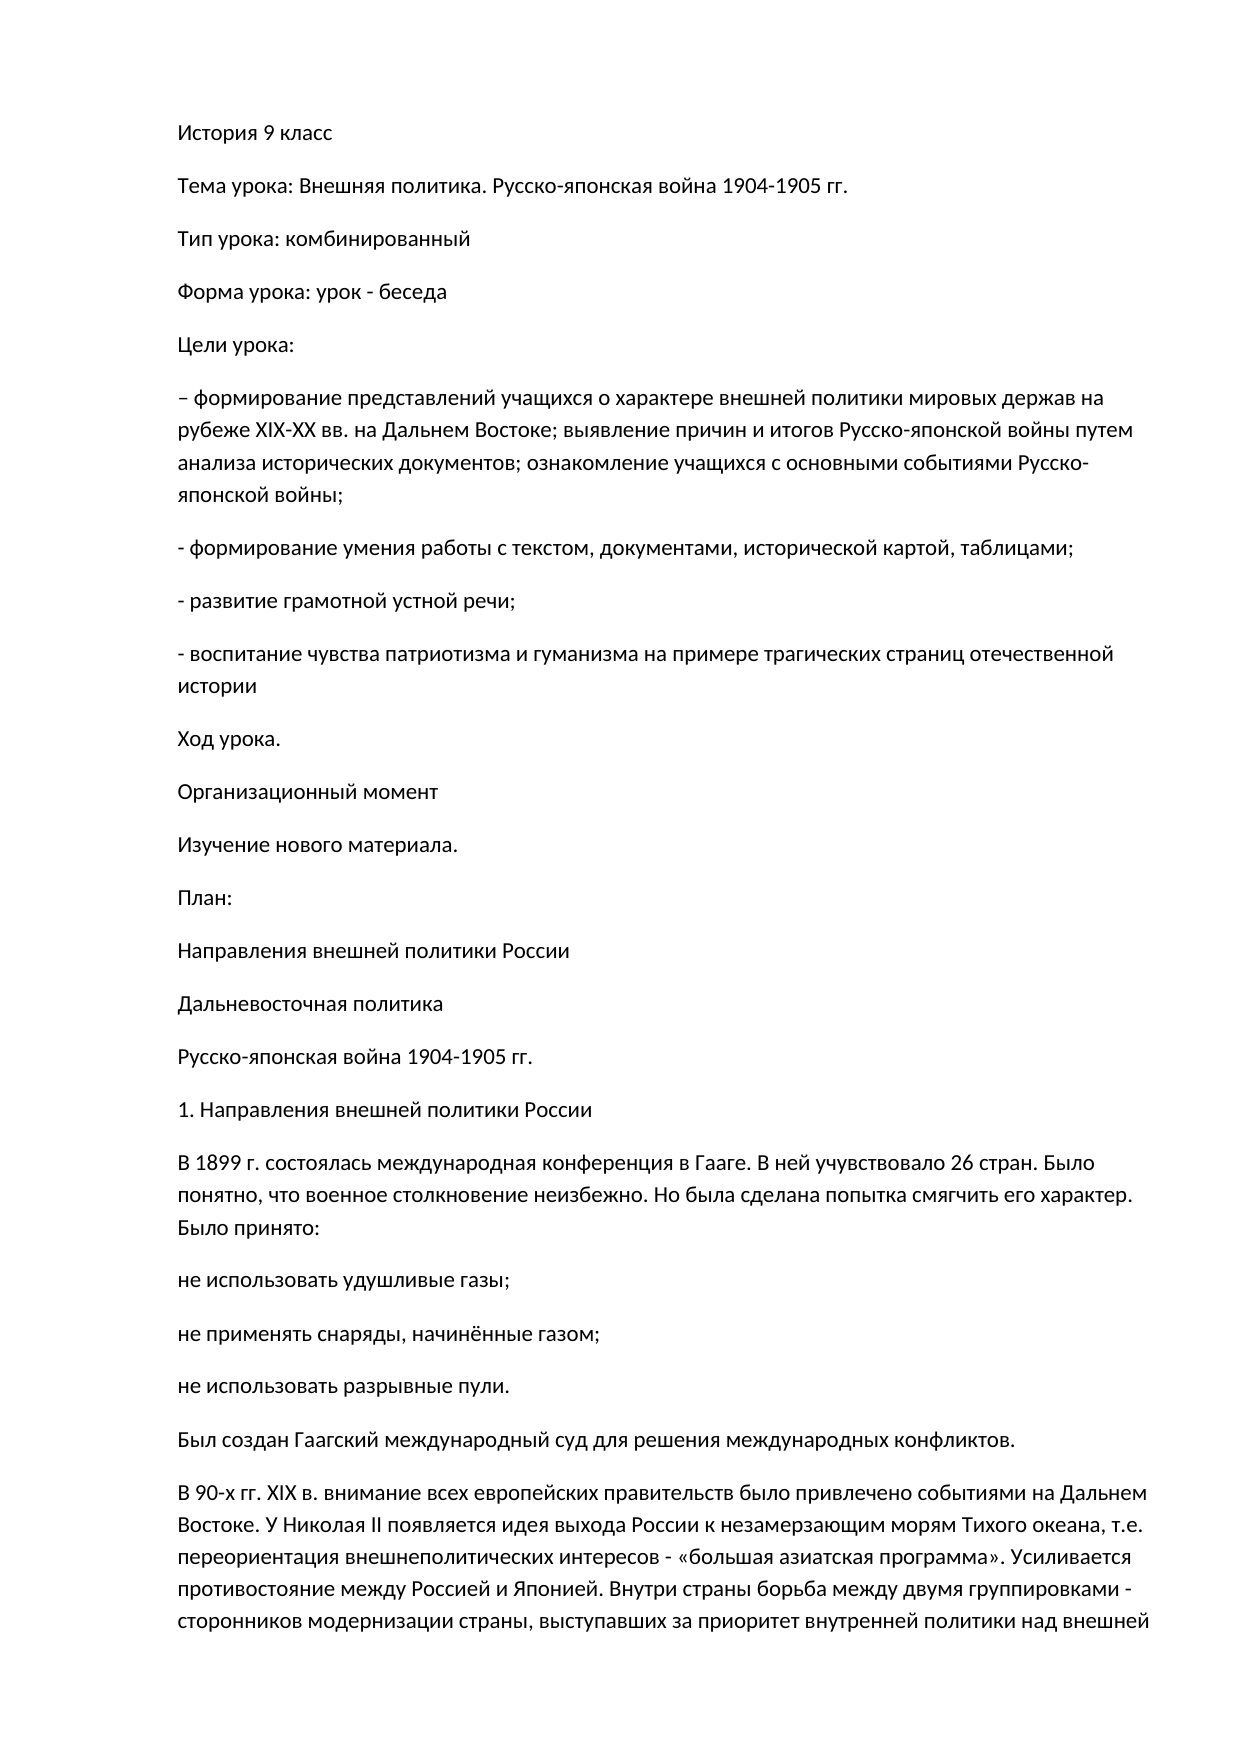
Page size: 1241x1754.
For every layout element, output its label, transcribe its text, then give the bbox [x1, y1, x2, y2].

text Направления внешней политики России [177, 936, 1152, 964]
text Форма урока: урок - беседа [177, 277, 1152, 305]
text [177, 1478, 1152, 1634]
text Цели урока: [177, 330, 1152, 358]
text - формирование умения работы с текстом, документами, исторической картой, таблицами; [177, 533, 1152, 561]
text 1. Направления внешней политики России [177, 1095, 1152, 1123]
text Русско-японская война 1904-1905 гг. [177, 1042, 1152, 1070]
text не применять снаряды, начинённые газом; [177, 1319, 1152, 1347]
text В 1899 г. состоялась международная конференция в Гааге. В ней учувствовало 26 стран. Было понятно, что военное столкновение неизбежно. Но была сделана попытка смягчить его характер. Было принято: [177, 1148, 1152, 1241]
text Дальневосточная политика [177, 989, 1152, 1017]
text не использовать разрывные пули. [177, 1372, 1152, 1400]
text не использовать удушливые газы; [177, 1266, 1152, 1294]
text Изучение нового материала. [177, 830, 1152, 858]
text - воспитание чувства патриотизма и гуманизма на примере трагических страниц отечественной истории [177, 639, 1152, 699]
text История 9 класс [177, 118, 1152, 146]
text План: [177, 883, 1152, 911]
text Ход урока. [177, 724, 1152, 752]
text Организационный момент [177, 777, 1152, 805]
text Был создан Гаагский международный суд для решения международных конфликтов. [177, 1425, 1152, 1453]
text – формирование представлений учащихся о характере внешней политики мировых держав на рубеже XIX-XX вв. на Дальнем Востоке; выявление причин и итогов Русско-японской войны путем анализа исторических документов; ознакомление учащихся с основными событиями Русско-японской войны; [177, 383, 1152, 508]
text Тема урока: Внешняя политика. Русско-японская война 1904-1905 гг. [177, 171, 1152, 199]
text - развитие грамотной устной речи; [177, 586, 1152, 614]
text Тип урока: комбинированный [177, 224, 1152, 252]
